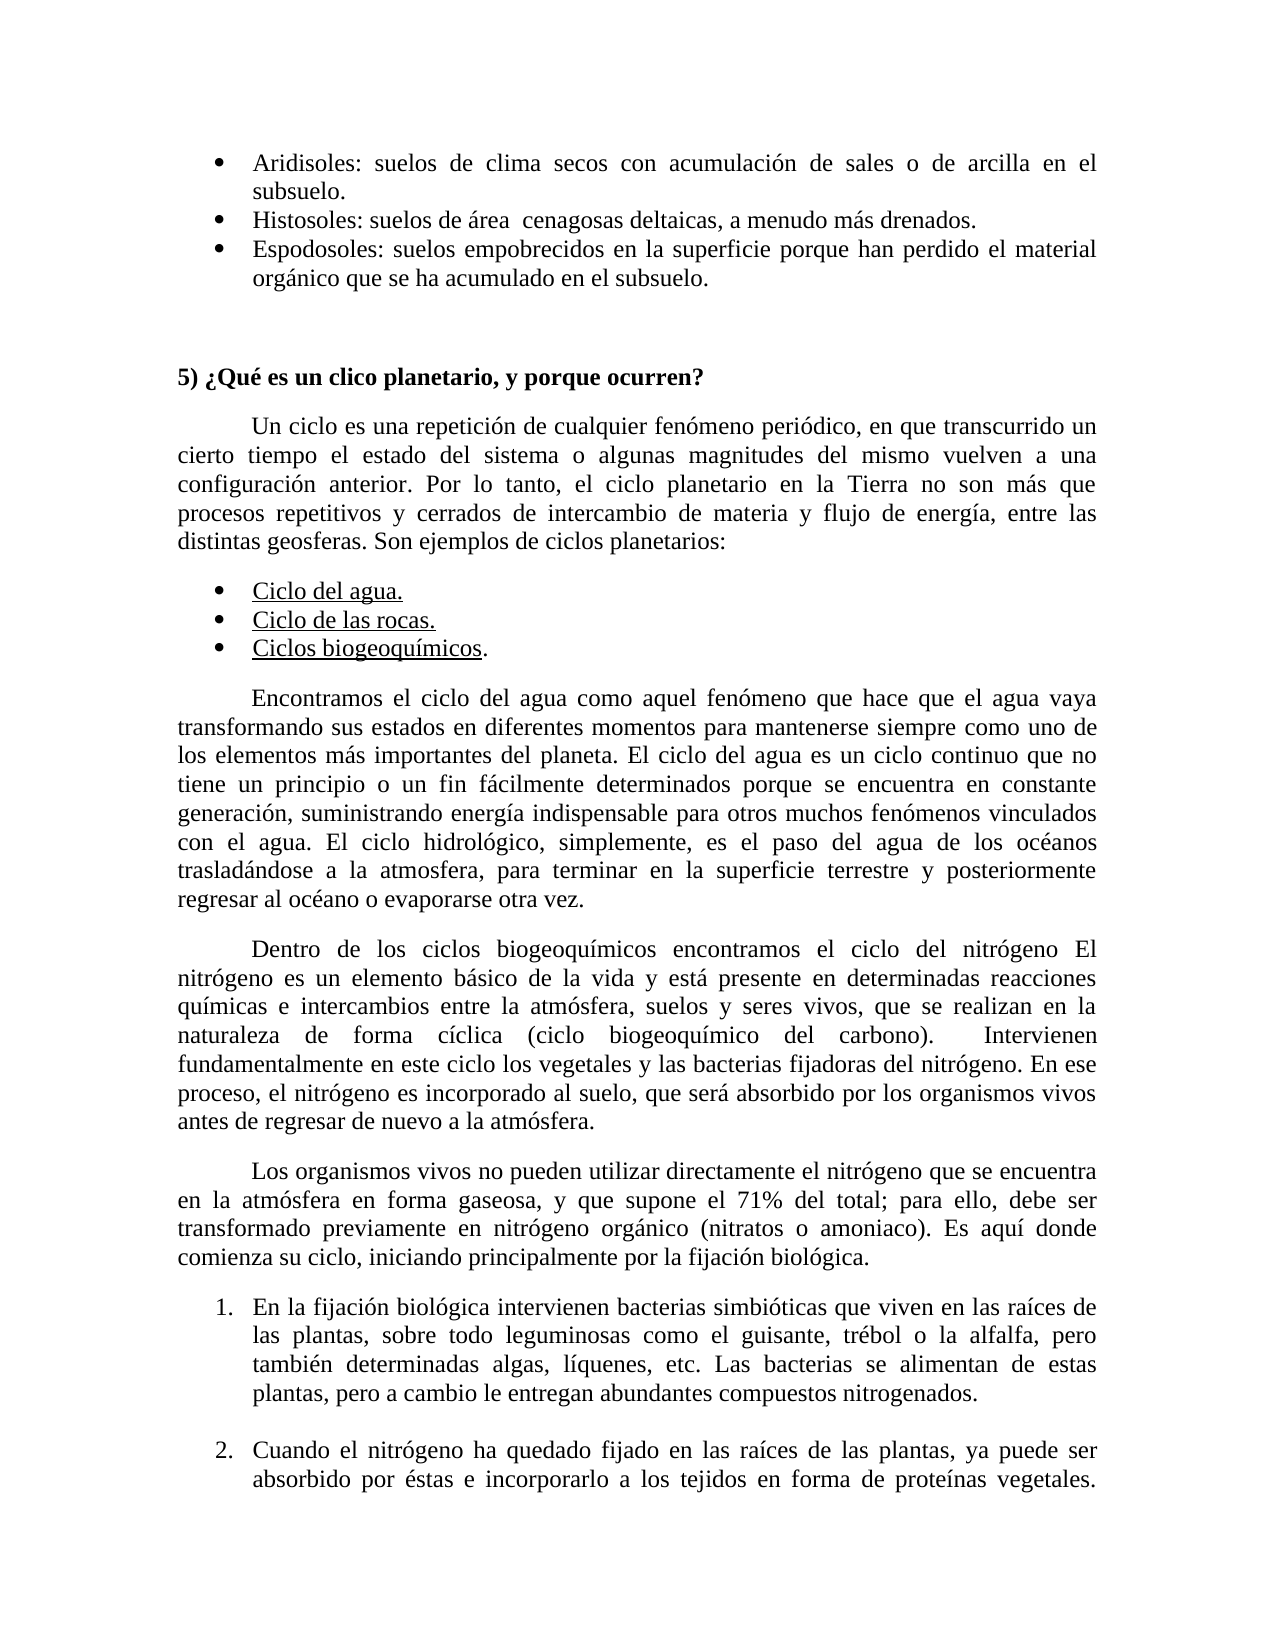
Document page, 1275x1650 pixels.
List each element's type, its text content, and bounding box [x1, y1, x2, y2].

list Ciclo de las rocas. [215, 605, 1098, 633]
list Ciclo del agua. [215, 576, 1098, 605]
text Dentro de los ciclos biogeoquímicos encontramos el ciclo del nitrógeno El nitrógeno es un elemento básico de la vida y está presente en determinadas reacciones químicas e intercambios entre la atmósfera, suelos y seres vivos, que se realizan en la naturaleza de forma cíclica (ciclo biogeoquímico del carbono). Intervienen fundamentalmente en este ciclo los vegetales y las bacterias fijadoras del nitrógeno. En ese proceso, el nitrógeno es incorporado al suelo, que será absorbido por los organismos vivos antes de regresar de nuevo a la atmósfera. [177, 934, 1098, 1135]
list Espodosoles: suelos empobrecidos en la superficie porque han perdido el material orgánico que se ha acumulado en el subsuelo. [215, 234, 1098, 291]
text Un ciclo es una repetición de cualquier fenómeno periódico, en que transcurrido un cierto tiempo el estado del sistema o algunas magnitudes del mismo vuelven a una configuración anterior. Por lo tanto, el ciclo planetario en la Tierra no son más que procesos repetitivos y cerrados de intercambio de materia y flujo de energía, entre las distintas geosferas. Son ejemplos de ciclos planetarios: [177, 411, 1098, 555]
text Encontramos el ciclo del agua como aquel fenómeno que hace que el agua vaya transformando sus estados en diferentes momentos para mantenerse siempre como uno de los elementos más importantes del planeta. El ciclo del agua es un ciclo continuo que no tiene un principio o un fin fácilmente determinados porque se encuentra en constante generación, suministrando energía indispensable para otros muchos fenómenos vinculados con el agua. El ciclo hidrológico, simplemente, es el paso del agua de los océanos trasladándose a la atmosfera, para terminar en la superficie terrestre y posteriormente regresar al océano o evaporarse otra vez. [177, 683, 1098, 913]
list Histosoles: suelos de área cenagosas deltaicas, a menudo más drenados. [215, 205, 1098, 234]
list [215, 1436, 1098, 1493]
list Aridisoles: suelos de clima secos con acumulación de sales o de arcilla en el subsuelo. [215, 148, 1098, 205]
list En la fijación biológica intervienen bacterias simbióticas que viven en las raíces de las plantas, sobre todo leguminosas como el guisante, trébol o la alfalfa, pero también determinadas algas, líquenes, etc. Las bacterias se alimentan de estas plantas, pero a cambio le entregan abundantes compuestos nitrogenados. [215, 1292, 1098, 1407]
list Ciclos biogeoquímicos. [215, 633, 1098, 662]
text 5) ¿Qué es un clico planetario, y porque ocurren? [177, 362, 1098, 391]
text Los organismos vivos no pueden utilizar directamente el nitrógeno que se encuentra en la atmósfera en forma gaseosa, y que supone el 71% del total; para ello, debe ser transformado previamente en nitrógeno orgánico (nitratos o amoniaco). Es aquí donde comienza su ciclo, iniciando principalmente por la fijación biológica. [177, 1156, 1098, 1271]
